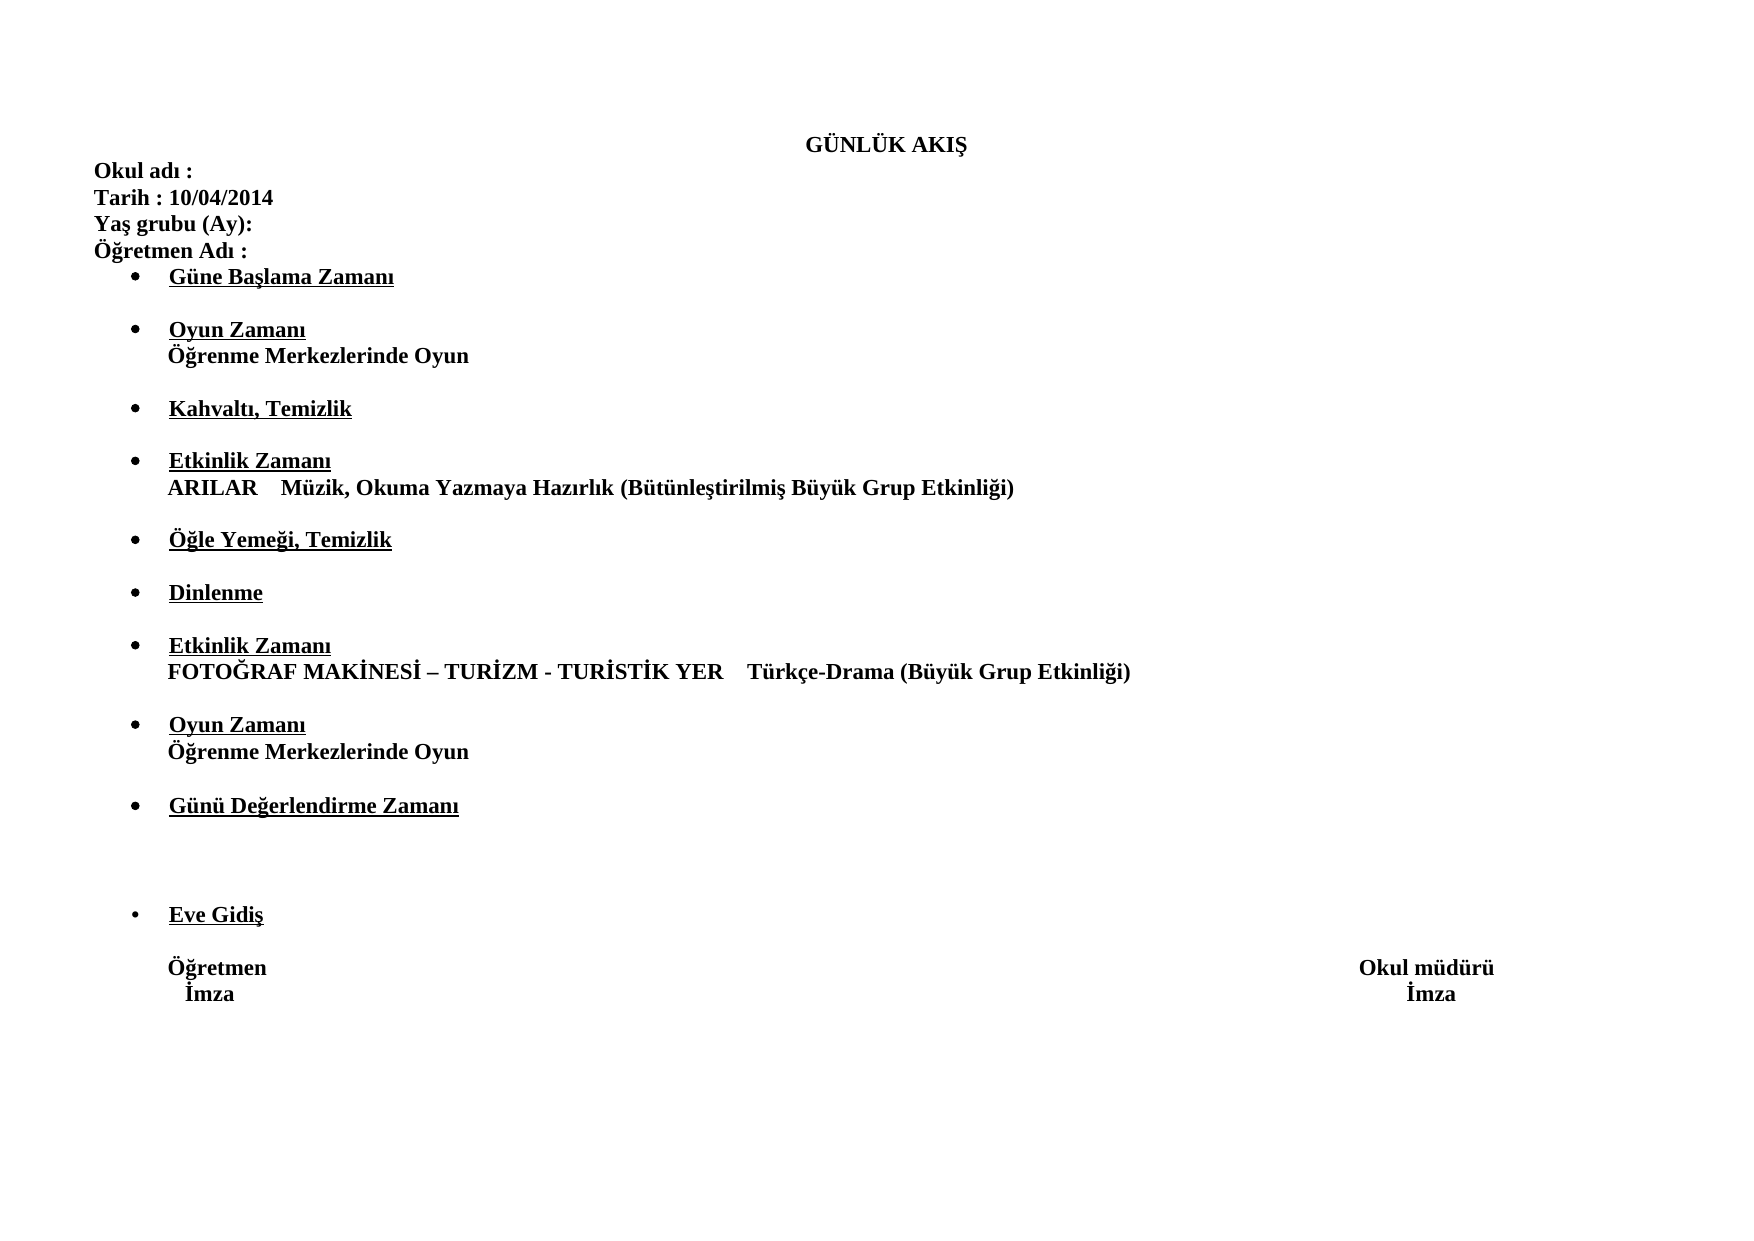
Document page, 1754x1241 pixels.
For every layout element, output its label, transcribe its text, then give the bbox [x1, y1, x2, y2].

text FOTOĞRAF MAKİNESİ – TURİZM - TURİSTİK YER Türkçe-Drama (Büyük Grup Etkinliği) [167, 658, 1679, 685]
text Öğretmen Okul müdürü İmza İmza [167, 954, 1679, 1007]
list Oyun Zamanı [131, 711, 1679, 738]
list Etkinlik Zamanı [131, 447, 1679, 474]
list Öğrenme Merkezlerinde Oyun [167, 342, 1679, 368]
list • Eve Gidiş [131, 901, 1679, 928]
text GÜNLÜK AKIŞ [94, 131, 1679, 158]
list Oyun Zamanı [131, 316, 1679, 342]
list Günü Değerlendirme Zamanı [131, 792, 1679, 819]
text ARILAR Müzik, Okuma Yazmaya Hazırlık (Bütünleştirilmiş Büyük Grup Etkinliği) [167, 474, 1679, 500]
list Öğrenme Merkezlerinde Oyun [167, 738, 1679, 765]
list Etkinlik Zamanı [131, 632, 1679, 658]
list Dinlenme [131, 579, 1679, 606]
list Güne Başlama Zamanı [131, 263, 1679, 289]
text Tarih : 10/04/2014 Yaş grubu (Ay): Öğretmen Adı : [94, 184, 1679, 263]
list Kahvaltı, Temizlik [131, 395, 1679, 421]
list Öğle Yemeği, Temizlik [131, 527, 1679, 553]
text Okul adı : [94, 158, 1679, 184]
